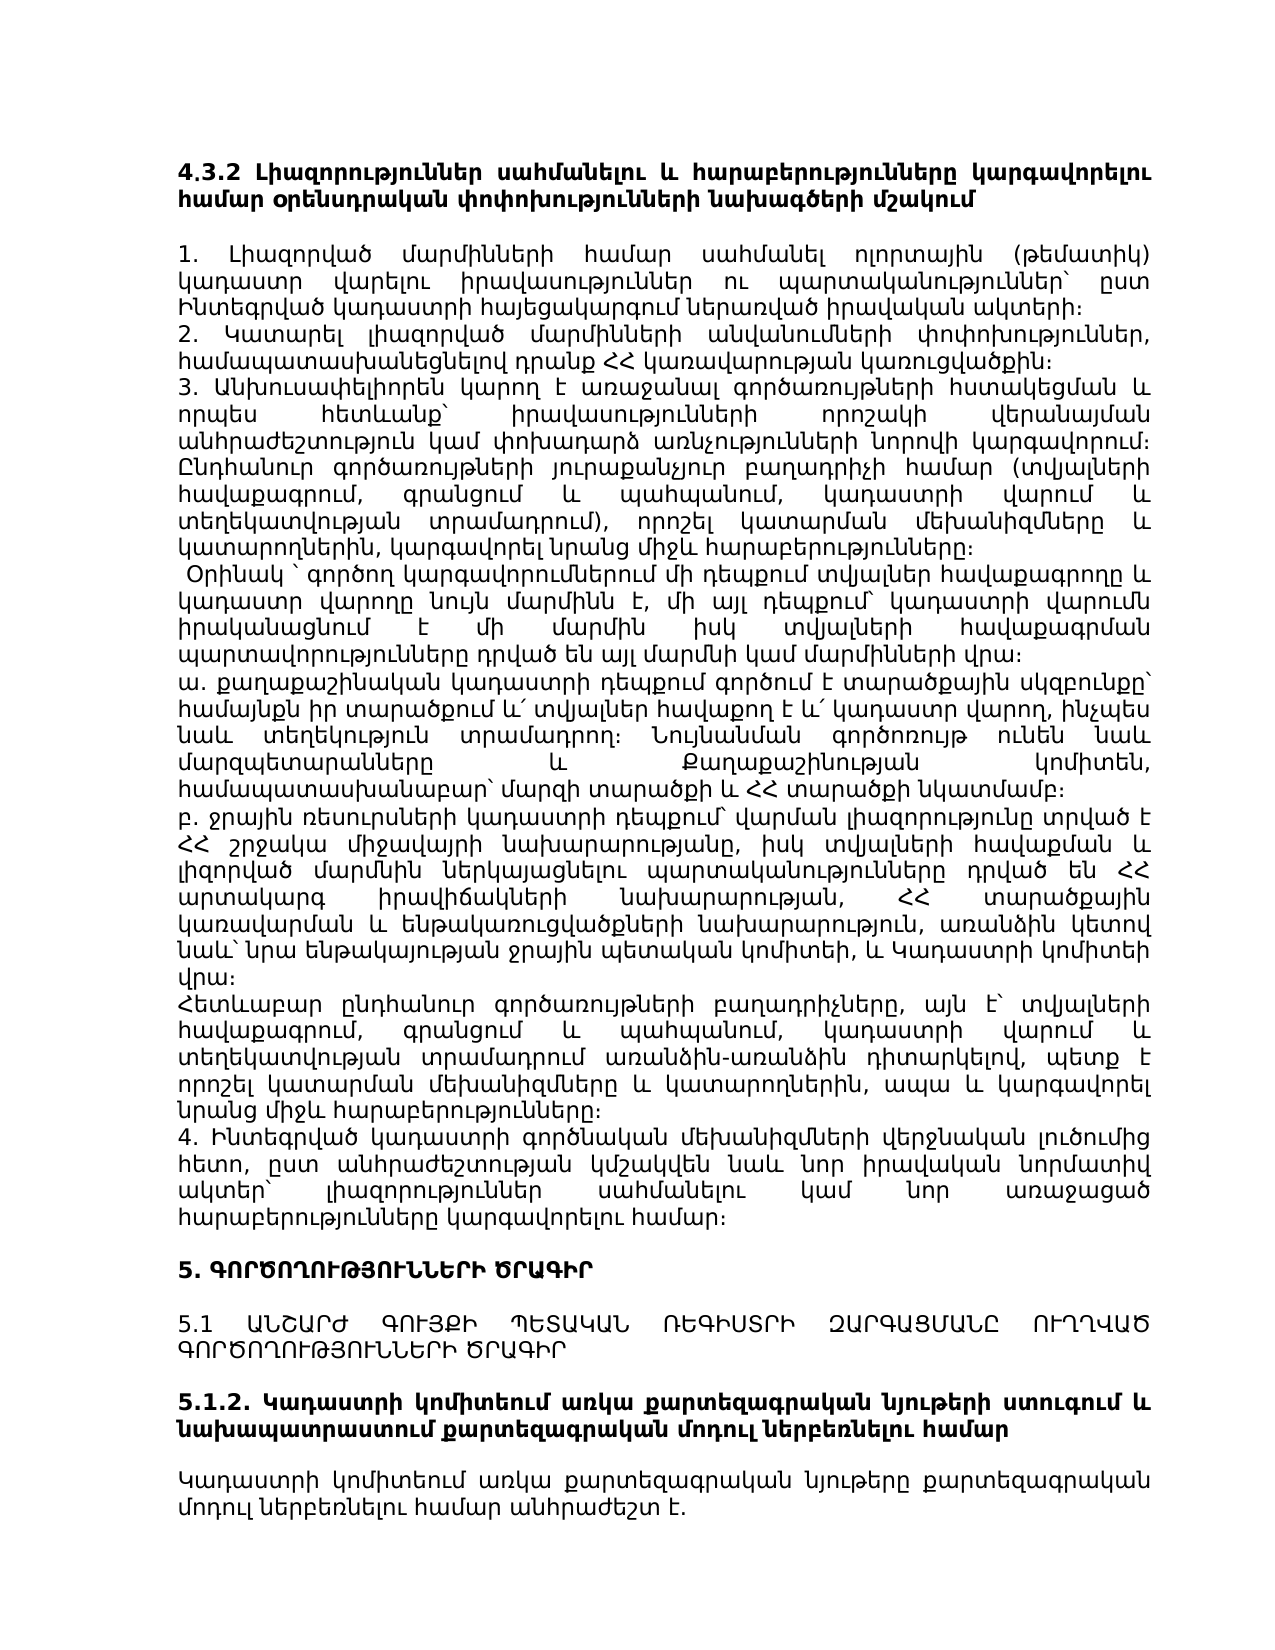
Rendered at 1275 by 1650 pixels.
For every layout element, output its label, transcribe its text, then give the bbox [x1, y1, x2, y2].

text 2. Կատարել լիազորված մարմինների անվանումների փոփոխություններ, համապատասխանեցնելով դրանք ՀՀ կառավարության կառուցվածքին։ [177, 321, 1152, 374]
text ա․ քաղաքաշինական կադաստրի դեպքում գործում է տարածքային սկզբունքը՝ համայնքն իր տարածքում և՛ տվյալներ հավաքող է և՛ կադաստր վարող, ինչպես նաև տեղեկություն տրամադրող։ Նույնանման գործոռույթ ունեն նաև մարզպետարանները և Քաղաքաշինության կոմիտեն, համապատասխանաբար՝ մարզի տարածքի և ՀՀ տարածքի նկատմամբ։ [177, 668, 1152, 803]
text 4. Ինտեգրված կադաստրի գործնական մեխանիզմների վերջնական լուծումից հետո, ըստ անհրաժեշտության կմշակվեն նաև նոր իրավական նորմատիվ ակտեր՝ լիազորություններ սահմանելու կամ նոր առաջացած հարաբերությունները կարգավորելու համար։ [177, 1124, 1152, 1231]
text 1. Լիազորված մարմինների համար սահմանել ոլորտային (թեմատիկ) կադաստր վարելու իրավասություններ ու պարտականություններ՝ ըստ Ինտեգրված կադաստրի հայեցակարգում ներառված իրավական ակտերի։ [177, 241, 1152, 321]
text Օրինակ ՝ գործող կարգավորումներում մի դեպքում տվյալներ հավաքագրողը և կադաստր վարողը նույն մարմինն է, մի այլ դեպքում՝ կադաստրի վարումն իրականացնում է մի մարմին իսկ տվյալների հավաքագրման պարտավորությունները դրված են այլ մարմնի կամ մարմինների վրա։ [177, 561, 1152, 668]
text 5. ԳՈՐԾՈՂՈՒԹՅՈՒՆՆԵՐԻ ԾՐԱԳԻՐ [177, 1257, 1152, 1284]
text բ․ ջրային ռեսուրսների կադաստրի դեպքում՝ վարման լիազորությունը տրված է ՀՀ շրջակա միջավայրի նախարարությանը, իսկ տվյալների հավաքման և լիզորված մարմնին ներկայացնելու պարտականությունները դրված են ՀՀ արտակարգ իրավիճակների նախարարության, ՀՀ տարածքային կառավարման և ենթակառուցվածքների նախարարություն, առանձին կետով նաև՝ նրա ենթակայության ջրային պետական կոմիտեի, և Կադաստրի կոմիտեի վրա։ [177, 803, 1152, 991]
text Հետևաբար ընդհանուր գործառույթների բաղադրիչները, այն է՝ տվյալների հավաքագրում, գրանցում և պահպանում, կադաստրի վարում և տեղեկատվության տրամադրում առանձին-առանձին դիտարկելով, պետք է որոշել կատարման մեխանիզմները և կատարողներին, ապա և կարգավորել նրանց միջև հարաբերությունները։ [177, 991, 1152, 1124]
subtitle 4․3.2 Լիազորություններ սահմանելու և հարաբերությունները կարգավորելու համար օրենսդրական փոփոխությունների նախագծերի մշակում [177, 158, 1152, 213]
text 5.1 ԱՆՇԱՐԺ ԳՈՒՅՔԻ ՊԵՏԱԿԱՆ ՌԵԳԻՍՏՐԻ ԶԱՐԳԱՑՄԱՆԸ ՈՒՂՂՎԱԾ ԳՈՐԾՈՂՈՒԹՅՈՒՆՆԵՐԻ ԾՐԱԳԻՐ [177, 1311, 1152, 1364]
text Կադաստրի կոմիտեում առկա քարտեզագրական նյութերը քարտեզագրական մոդուլ ներբեռնելու համար անհրաժեշտ է. [177, 1467, 1152, 1521]
subtitle 5.1.2. Կադաստրի կոմիտեում առկա քարտեզագրական նյութերի ստուգում և նախապատրաստում քարտեզագրական մոդուլ ներբեռնելու համար [177, 1389, 1152, 1442]
text 3. Անխուսափելիորեն կարող է առաջանալ գործառույթների հստակեցման և որպես հետևանք՝ իրավասությունների որոշակի վերանայման անհրաժեշտություն կամ փոխադարձ առնչությունների նորովի կարգավորում։ Ընդհանուր գործառույթների յուրաքանչյուր բաղադրիչի համար (տվյալների հավաքագրում, գրանցում և պահպանում, կադաստրի վարում և տեղեկատվության տրամադրում), որոշել կատարման մեխանիզմները և կատարողներին, կարգավորել նրանց միջև հարաբերությունները։ [177, 374, 1152, 561]
